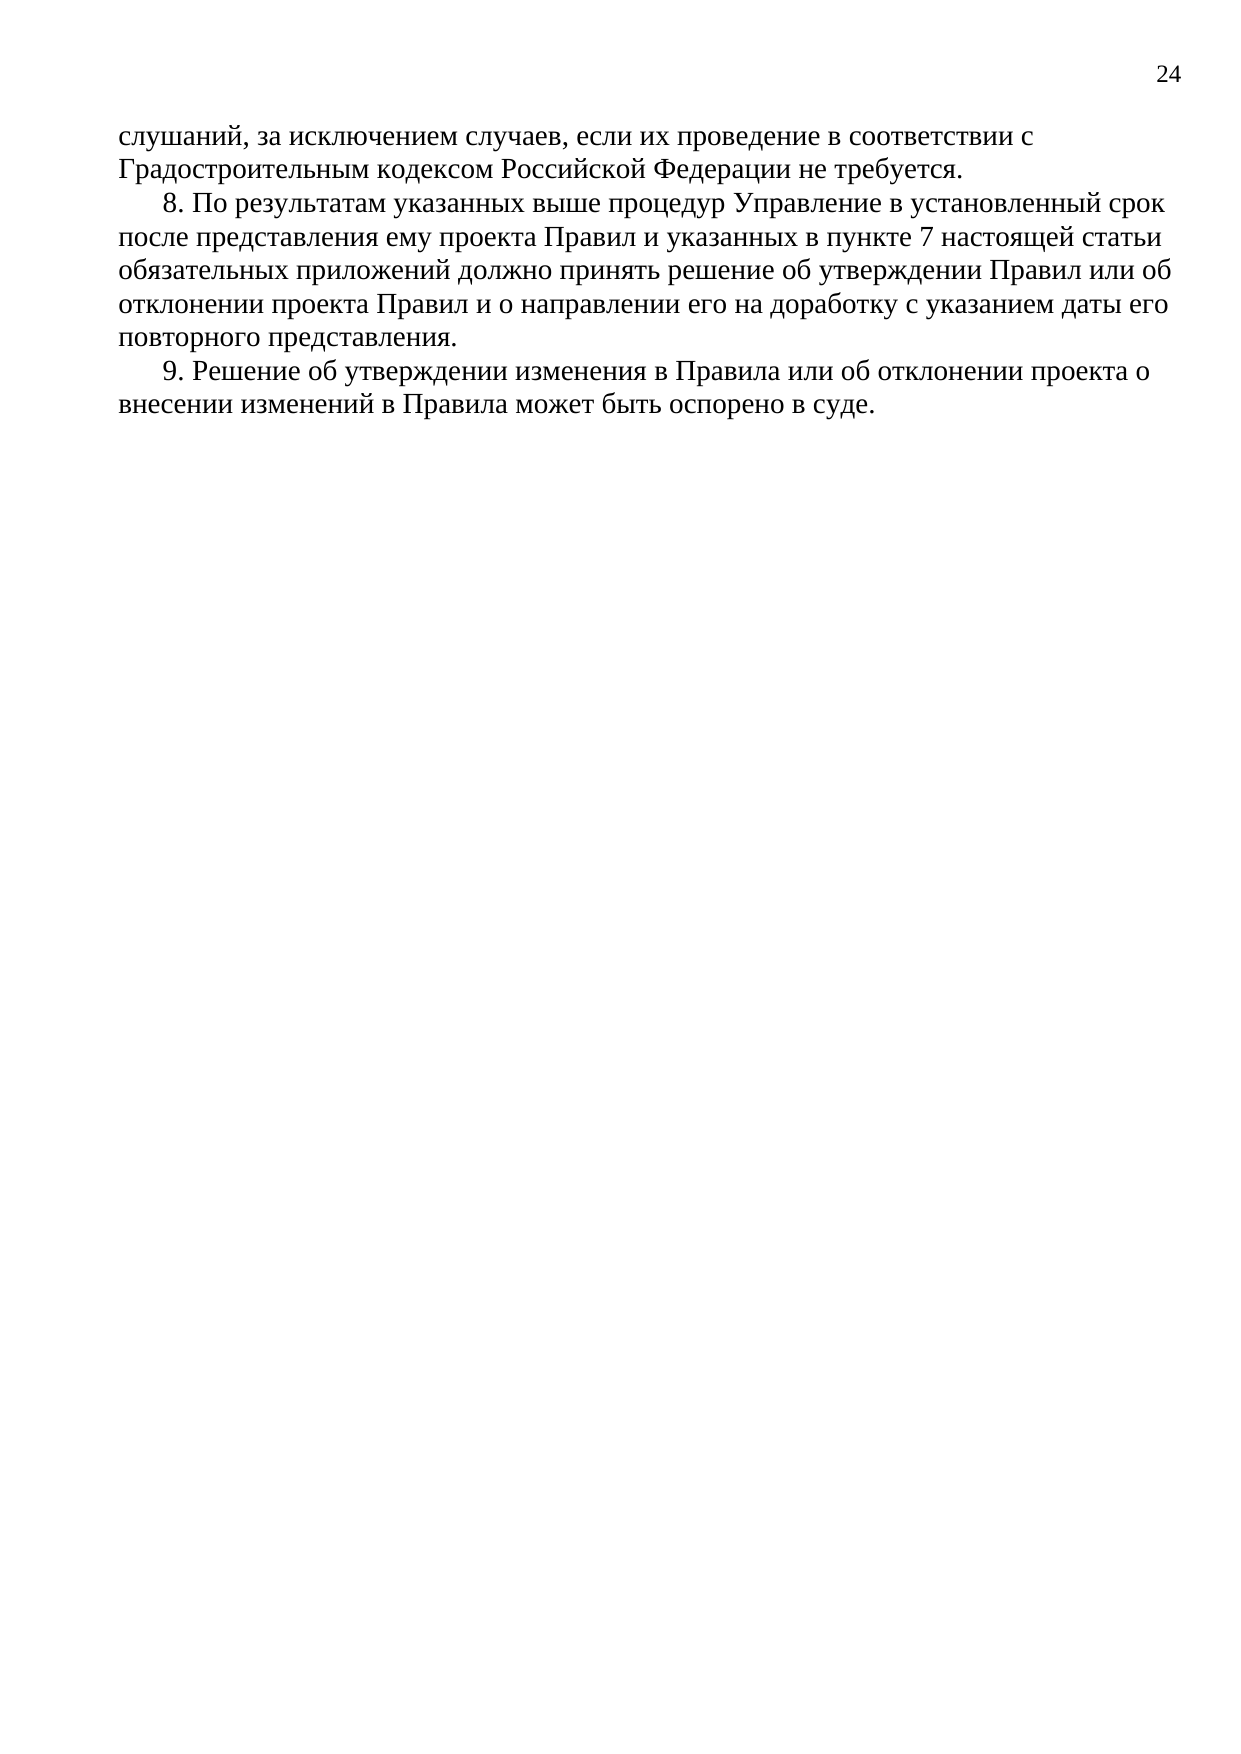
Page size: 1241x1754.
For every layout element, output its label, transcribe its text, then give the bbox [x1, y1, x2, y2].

list Решение об утверждении изменения в Правила или об отклонении проекта о внесении изменений в Правила может быть оспорено в суде. [118, 353, 1181, 420]
list По результатам указанных выше процедур Управление в установленный срок после представления ему проекта Правил и указанных в пункте 7 настоящей статьи обязательных приложений должно принять решение об утверждении Правил или об отклонении проекта Правил и о направлении его на доработку с указанием даты его повторного представления. [118, 185, 1181, 353]
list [118, 118, 1181, 185]
